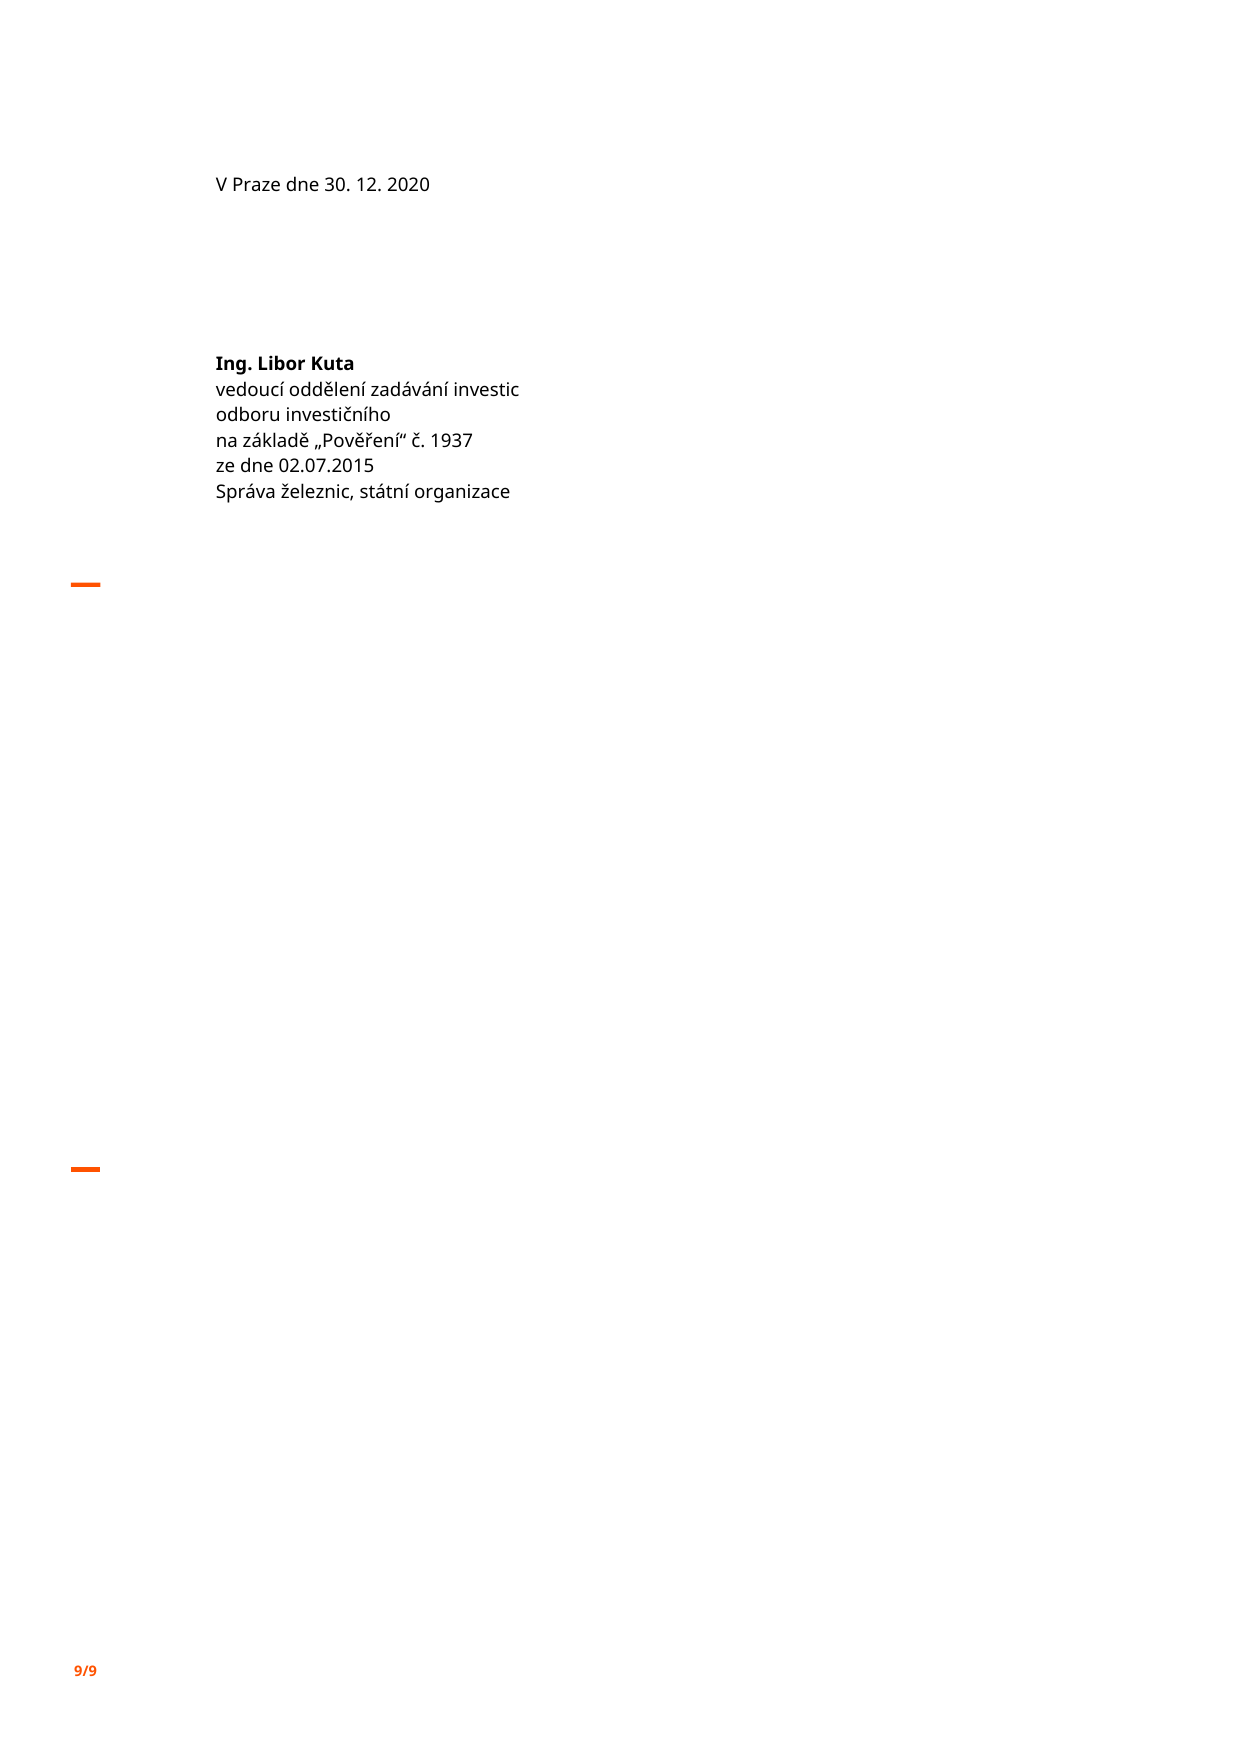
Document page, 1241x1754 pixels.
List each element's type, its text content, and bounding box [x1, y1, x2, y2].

text odboru investičního [216, 401, 1122, 427]
text vedoucí oddělení zadávání investic [216, 376, 1122, 401]
text na základě „Pověření“ č. 1937 [216, 427, 1122, 452]
text Ing. Libor Kuta [216, 350, 1122, 376]
text Správa železnic, státní organizace [216, 478, 1122, 503]
text ze dne 02.07.2015 [216, 452, 1122, 478]
text V Praze dne 30. 12. 2020 [216, 172, 1122, 197]
